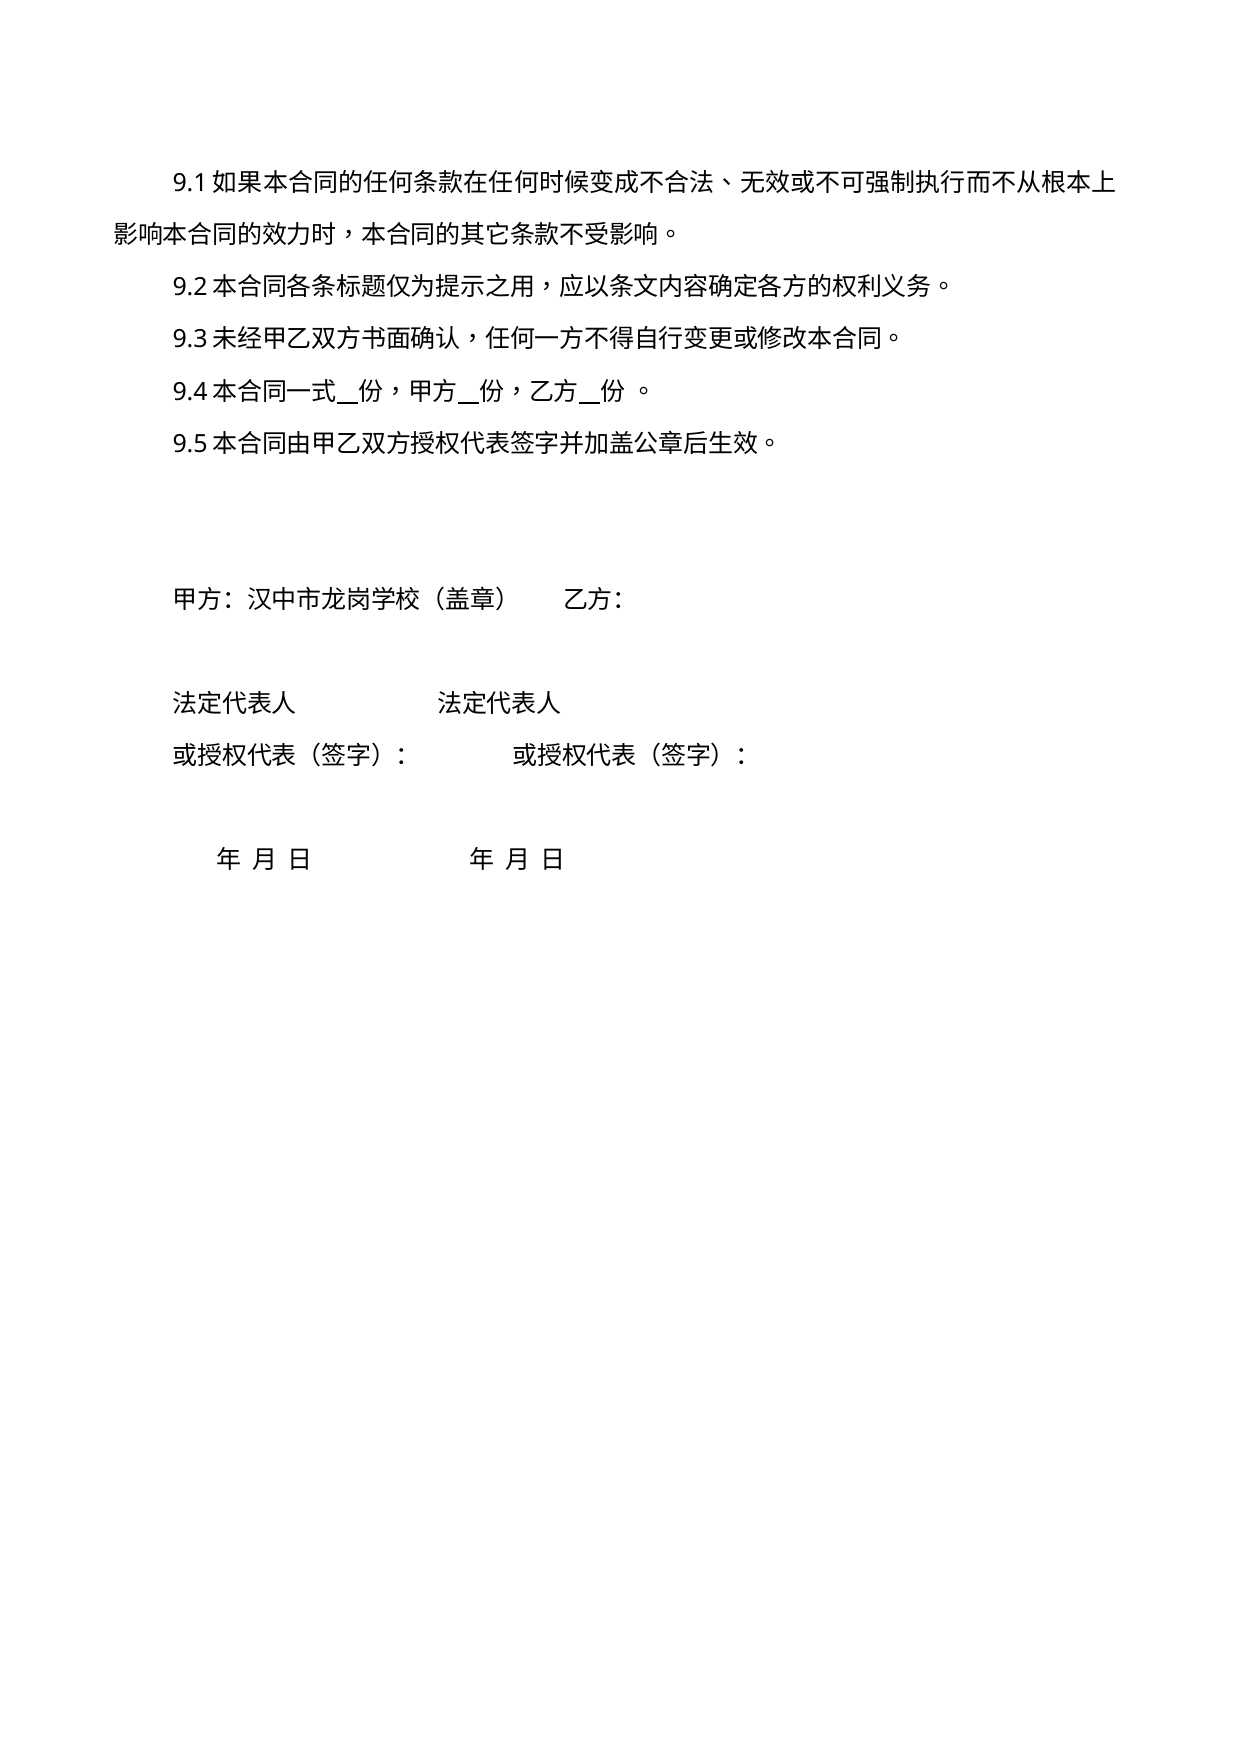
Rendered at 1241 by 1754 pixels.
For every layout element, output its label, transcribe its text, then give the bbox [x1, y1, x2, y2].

text 9.3未经甲乙双方书面确认，任何一方不得自行变更或修改本合同。 [113, 306, 1117, 358]
text 9.2本合同各条标题仅为提示之用，应以条文内容确定各方的权利义务。 [113, 254, 1117, 306]
text 9.5本合同由甲乙双方授权代表签字并加盖公章后生效。 [113, 410, 1117, 462]
text 9.1如果本合同的任何条款在任何时候变成不合法、无效或不可强制执行而不从根本上影响本合同的效力时，本合同的其它条款不受影响。 [113, 150, 1117, 254]
text 年 月 日 年 月 日 [113, 827, 1117, 879]
text 甲方：汉中市龙岗学校（盖章） 乙方： [113, 567, 1117, 619]
text 法定代表人 法定代表人 [113, 671, 1117, 723]
text 9.4本合同一式 份，甲方 份，乙方 份 。 [113, 358, 1117, 410]
text 或授权代表（签字）： 或授权代表（签字）： [113, 723, 1117, 775]
